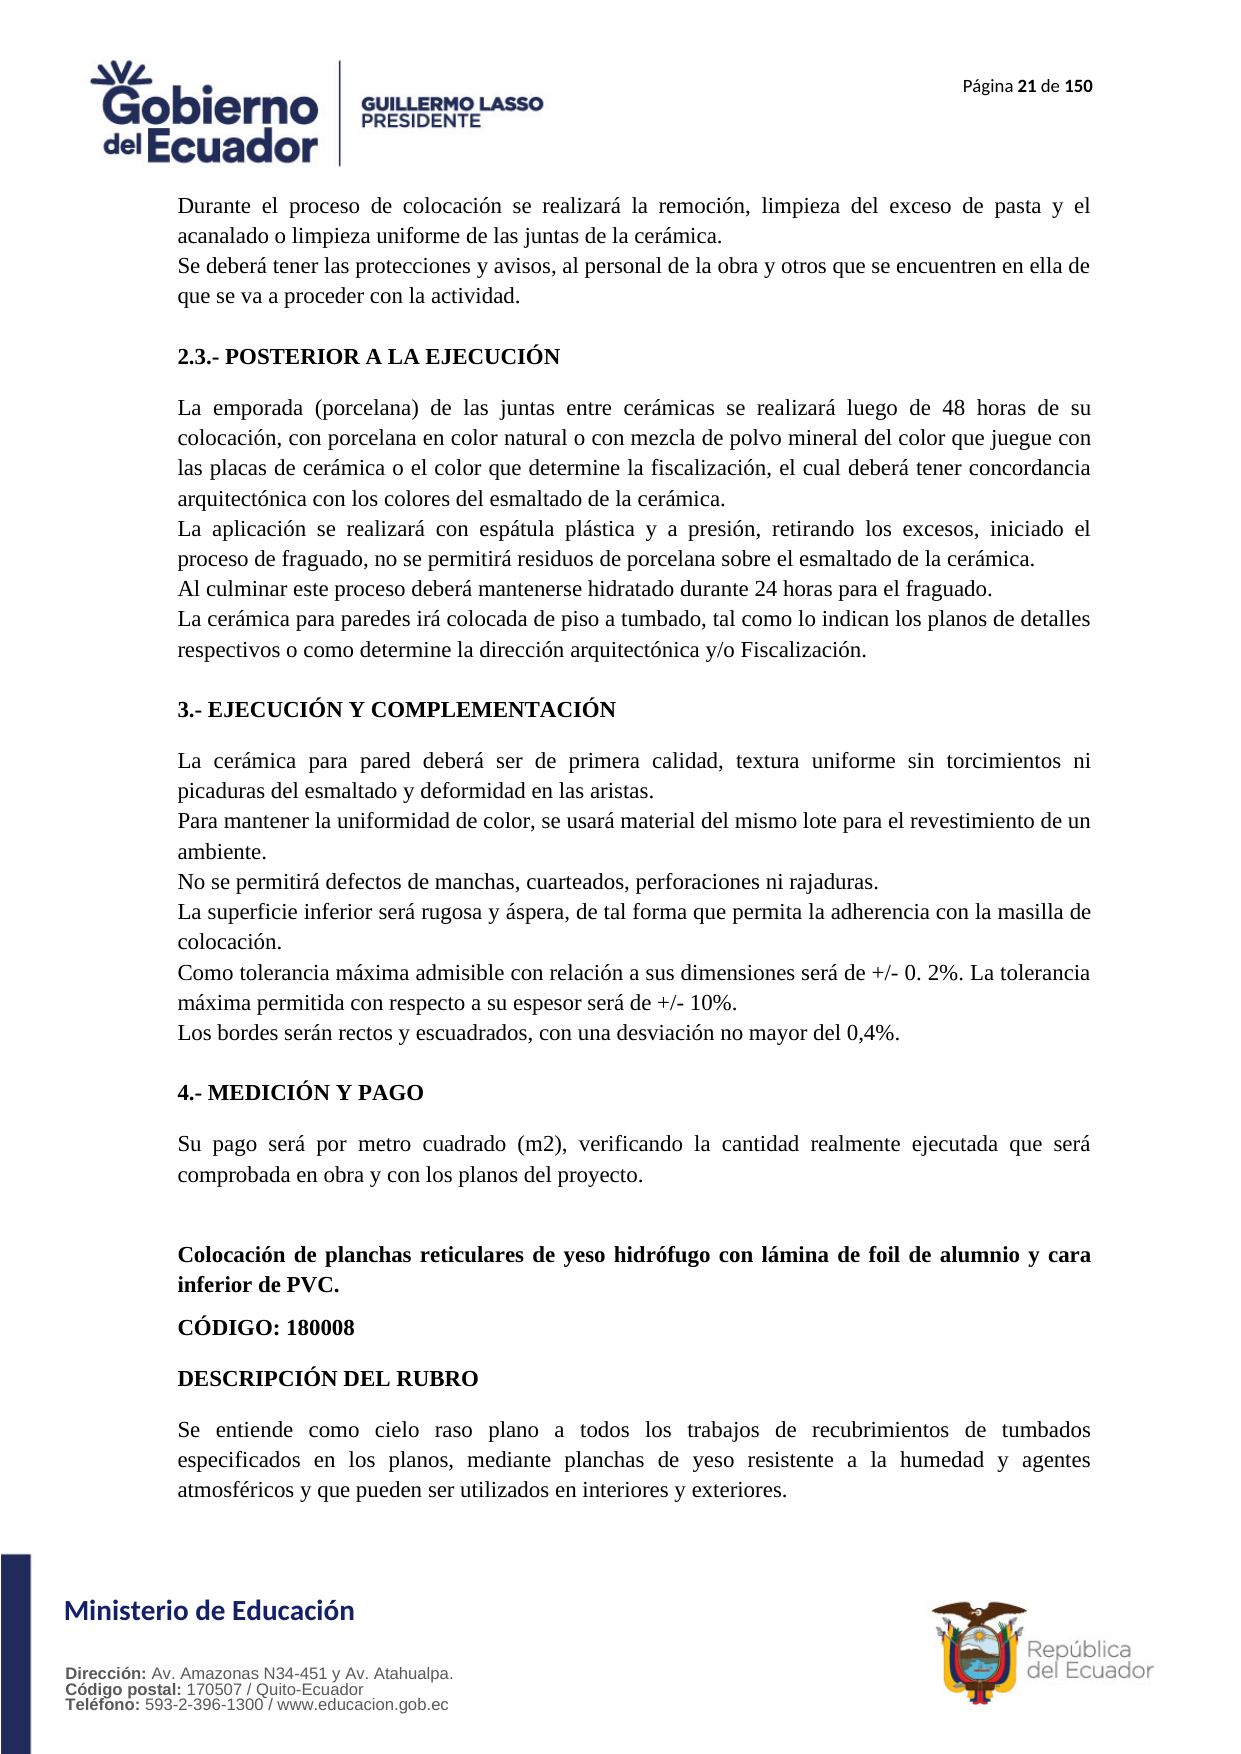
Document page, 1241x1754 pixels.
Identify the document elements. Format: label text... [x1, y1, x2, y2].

text Los bordes serán rectos y escuadrados, con una desviación no mayor del 0,4%. [177, 1019, 1092, 1045]
text Su pago será por metro cuadrado (m2), verificando la cantidad realmente ejecutada que será comprobada en obra y con los planos del proyecto. [177, 1131, 1092, 1187]
text La superficie inferior será rugosa y áspera, de tal forma que permita la adherencia con la masilla de colocación. [177, 898, 1092, 955]
text Al culminar este proceso deberá mantenerse hidratado durante 24 horas para el fraguado. [177, 575, 1092, 602]
text 2.3.- POSTERIOR A LA EJECUCIÓN [177, 343, 1092, 369]
text No se permitirá defectos de manchas, cuarteados, perforaciones ni rajaduras. [177, 868, 1092, 894]
text La cerámica para paredes irá colocada de piso a tumbado, tal como lo indican los planos de detalles respectivos o como determine la dirección arquitectónica y/o Fiscalización. [177, 606, 1092, 662]
text 4.- MEDICIÓN Y PAGO [177, 1079, 1092, 1106]
text DESCRIPCIÓN DEL RUBRO [177, 1365, 1092, 1391]
text CÓDIGO: 180008 [177, 1314, 1092, 1340]
text Se deberá tener las protecciones y avisos, al personal de la obra y otros que se encuentren en ella de que se va a proceder con la actividad. [177, 252, 1092, 309]
text La emporada (porcelana) de las juntas entre cerámicas se realizará luego de 48 horas de su colocación, con porcelana en color natural o con mezcla de polvo mineral del color que juegue con las placas de cerámica o el color que determine la fiscalización, el cual deberá tener concordancia arquitectónica con los colores del esmaltado de la cerámica. [177, 394, 1092, 511]
text La aplicación se realizará con espátula plástica y a presión, retirando los excesos, iniciado el proceso de fraguado, no se permitirá residuos de porcelana sobre el esmaltado de la cerámica. [177, 515, 1092, 571]
text La cerámica para pared deberá ser de primera calidad, textura uniforme sin torcimientos ni picaduras del esmaltado y deformidad en las aristas. [177, 747, 1092, 804]
text 3.- EJECUCIÓN Y COMPLEMENTACIÓN [177, 696, 1092, 722]
subtitle Colocación de planchas reticulares de yeso hidrófugo con lámina de foil de alumnio y cara inferior de PVC. [177, 1241, 1092, 1297]
text Para mantener la uniformidad de color, se usará material del mismo lote para el revestimiento de un ambiente. [177, 808, 1092, 864]
text Se entiende como cielo raso plano a todos los trabajos de recubrimientos de tumbados especificados en los planos, mediante planchas de yeso resistente a la humedad y agentes atmosféricos y que pueden ser utilizados en interiores y exteriores. [177, 1416, 1092, 1503]
text Como tolerancia máxima admisible con relación a sus dimensiones será de +/- 0. 2%. La tolerancia máxima permitida con respecto a su espesor será de +/- 10%. [177, 959, 1092, 1015]
text Durante el proceso de colocación se realizará la remoción, limpieza del exceso de pasta y el acanalado o limpieza uniforme de las juntas de la cerámica. [177, 192, 1092, 248]
picture [1, 1, 1241, 1754]
